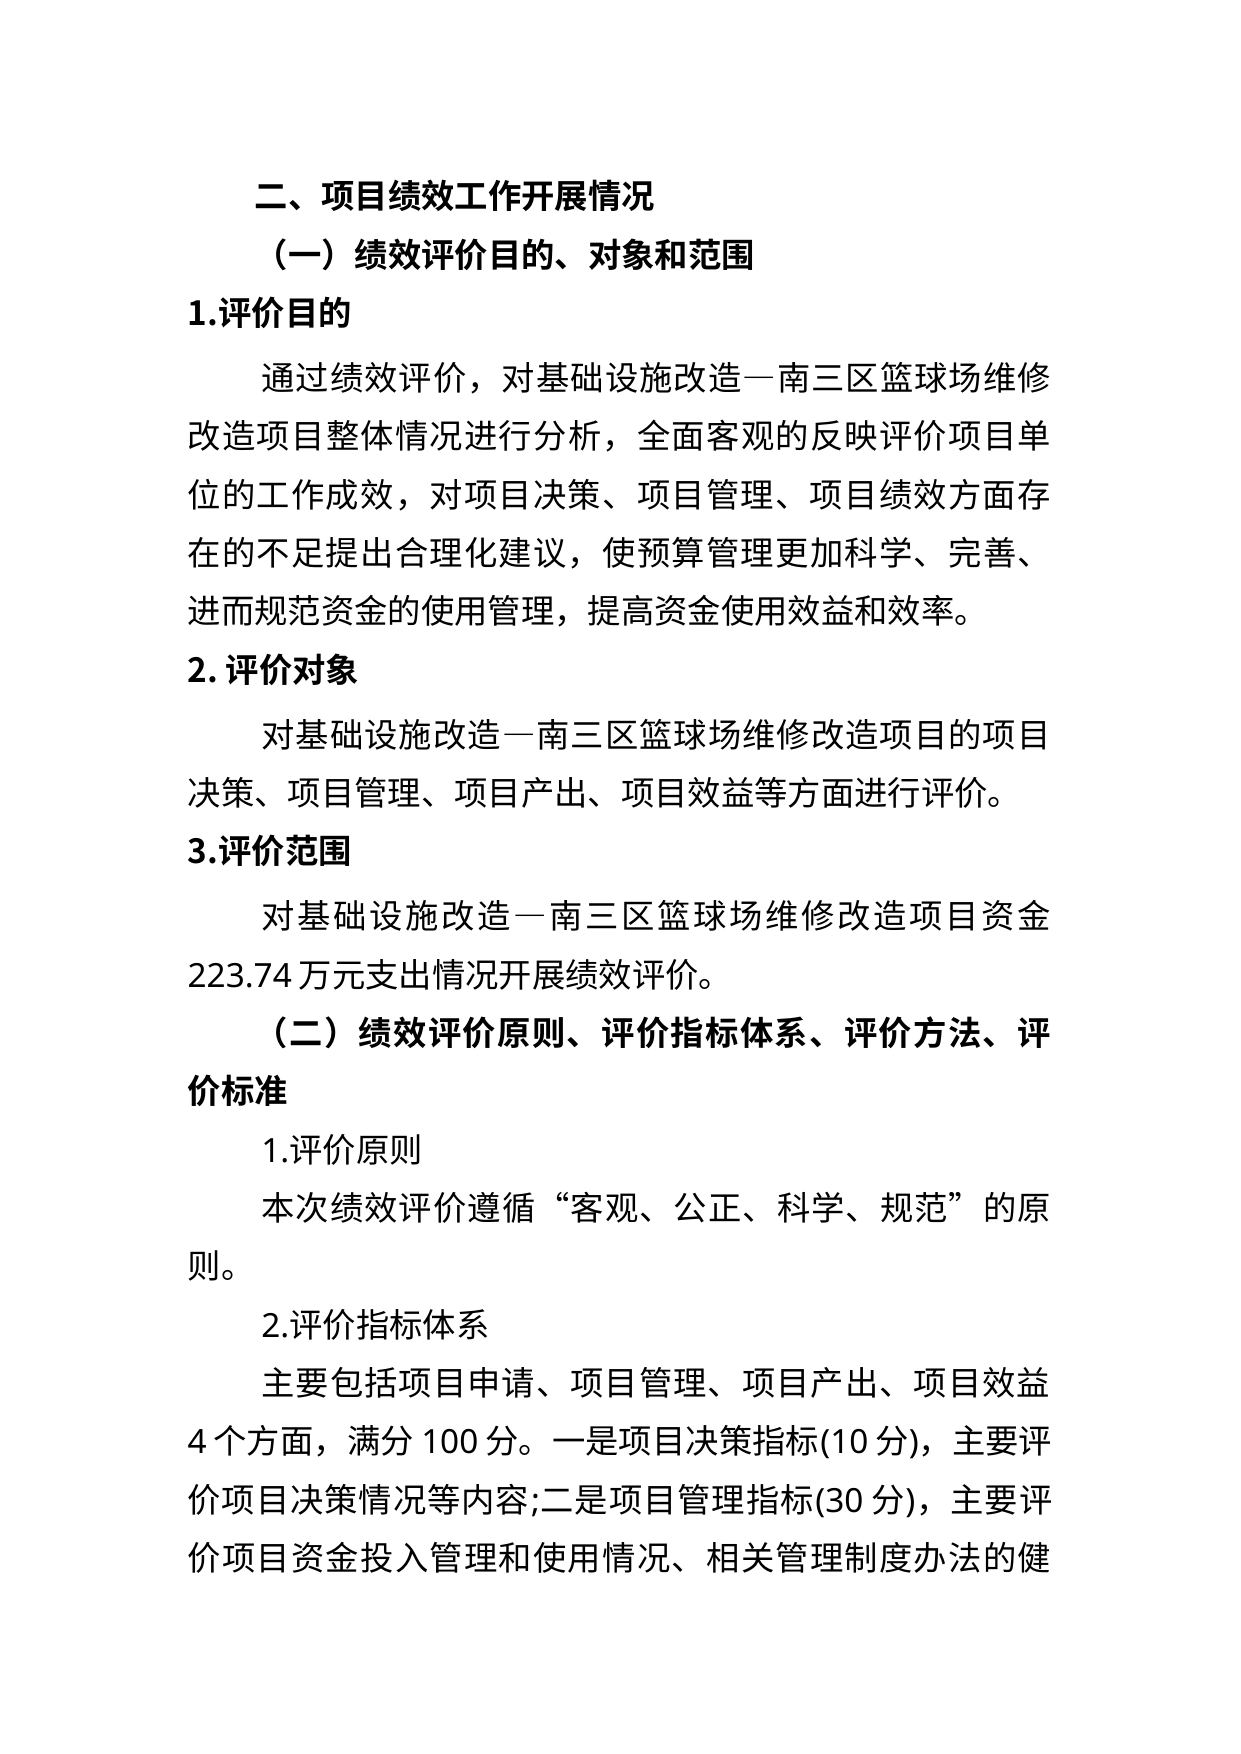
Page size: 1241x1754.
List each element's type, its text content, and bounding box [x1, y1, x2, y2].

subtitle 二、项目绩效工作开展情况 [187, 162, 1053, 220]
text 1.评价原则 [187, 1115, 1053, 1174]
text 1.评价目的 [187, 279, 1053, 344]
text 本次绩效评价遵循“客观、公正、科学、规范”的原则。 [187, 1174, 1053, 1290]
subtitle （一）绩效评价目的、对象和范围 [187, 220, 1053, 279]
text 2.评价指标体系 [187, 1290, 1053, 1349]
text 对基础设施改造—南三区篮球场维修改造项目的项目决策、项目管理、项目产出、项目效益等方面进行评价。 [187, 700, 1053, 817]
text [187, 1349, 1053, 1582]
subtitle （二）绩效评价原则、评价指标体系、评价方法、评价标准 [187, 999, 1053, 1115]
text 通过绩效评价，对基础设施改造—南三区篮球场维修改造项目整体情况进行分析，全面客观的反映评价项目单位的工作成效，对项目决策、项目管理、项目绩效方面存在的不足提出合理化建议，使预算管理更加科学、完善、进而规范资金的使用管理，提高资金使用效益和效率。 [187, 344, 1053, 635]
text 对基础设施改造—南三区篮球场维修改造项目资金223.74万元支出情况开展绩效评价。 [187, 882, 1053, 999]
text 2. 评价对象 [187, 635, 1053, 700]
text 3.评价范围 [187, 817, 1053, 882]
